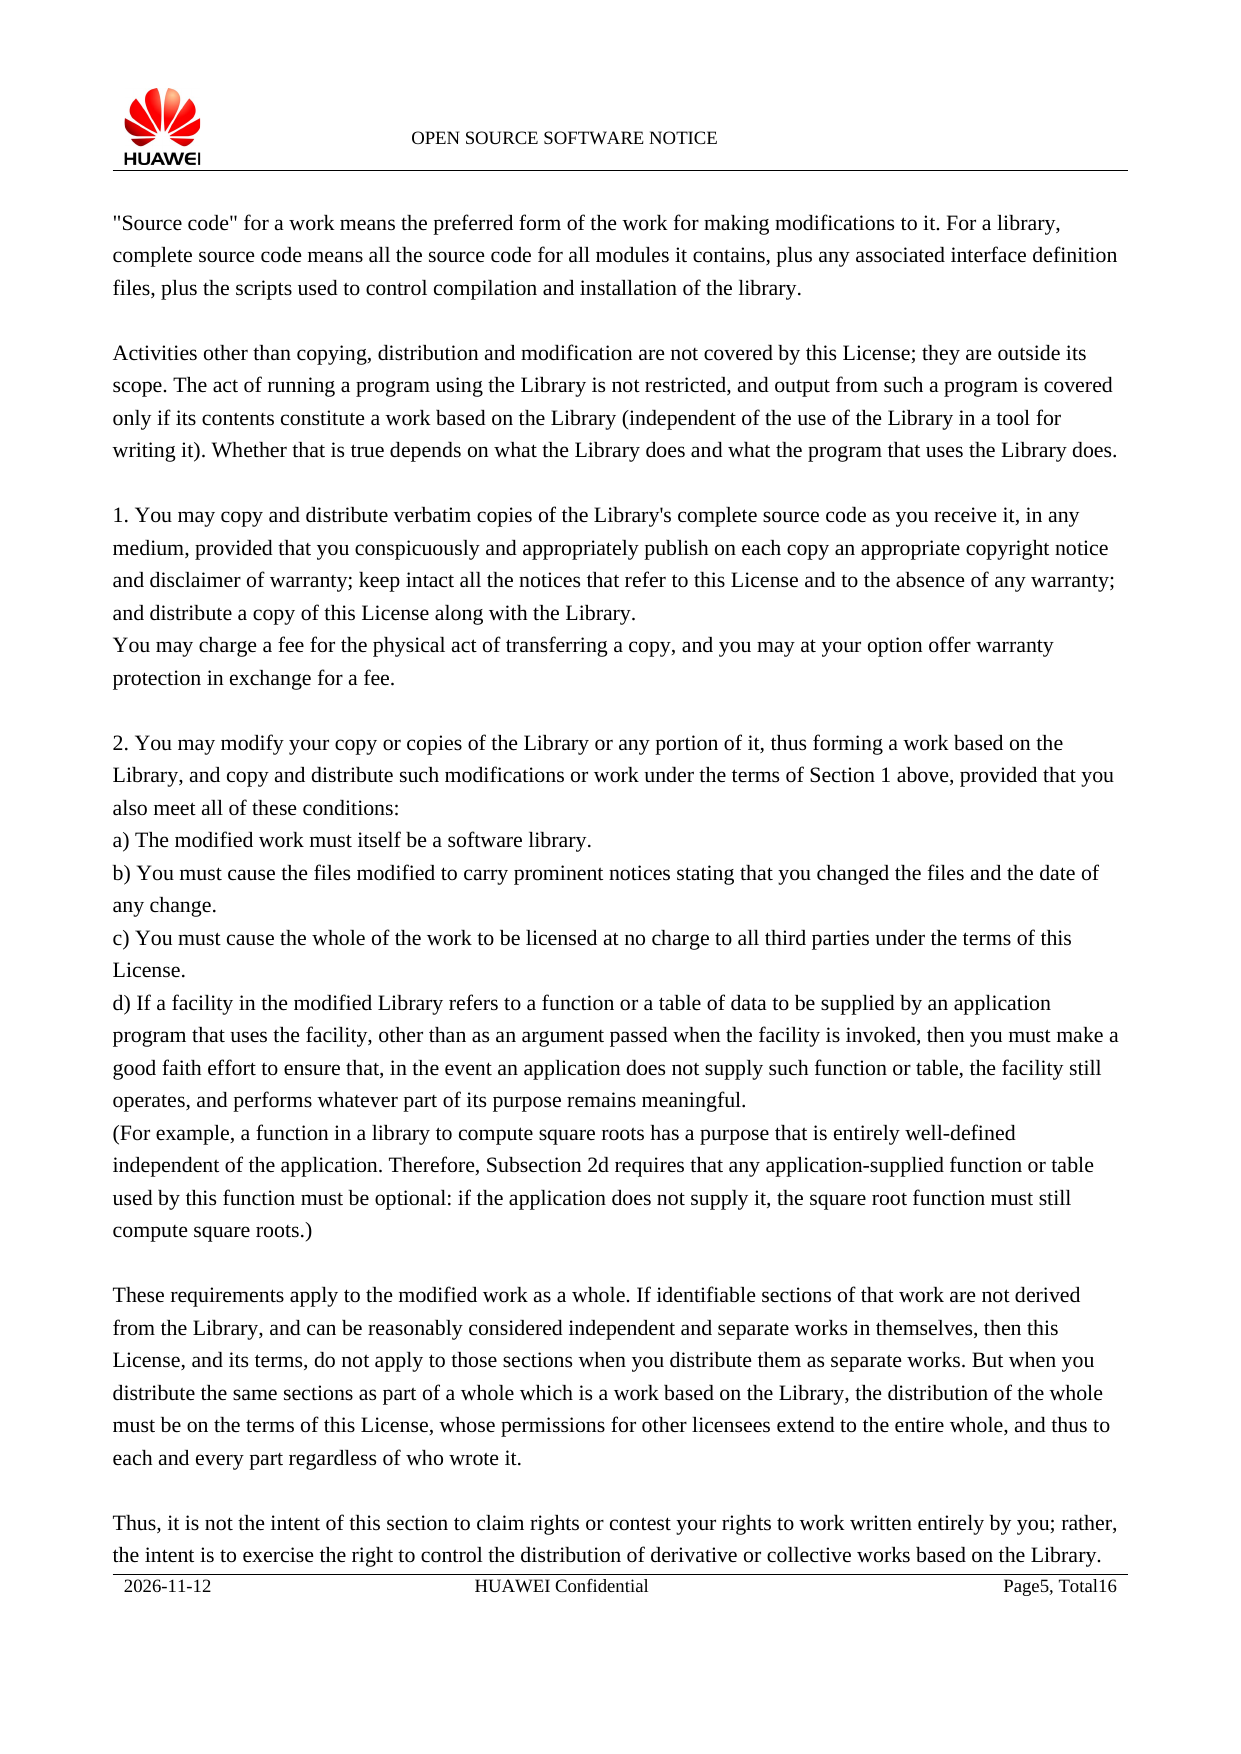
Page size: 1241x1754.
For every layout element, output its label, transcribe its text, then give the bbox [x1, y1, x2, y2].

text d) If a facility in the modified Library refers to a function or a table of data to be supplied by an application program that uses the facility, other than as an argument passed when the facility is invoked, then you must make a good faith effort to ensure that, in the event an application does not supply such function or table, the facility still operates, and performs whatever part of its purpose remains meaningful. [112, 986, 1128, 1116]
text b) You must cause the files modified to carry prominent notices stating that you changed the files and the date of any change. [112, 856, 1128, 921]
text These requirements apply to the modified work as a whole. If identifiable sections of that work are not derived from the Library, and can be reasonably considered independent and separate works in themselves, then this License, and its terms, do not apply to those sections when you distribute them as separate works. But when you distribute the same sections as part of a whole which is a work based on the Library, the distribution of the whole must be on the terms of this License, whose permissions for other licensees extend to the entire whole, and thus to each and every part regardless of who wrote it. [112, 1279, 1128, 1474]
text c) You must cause the whole of the work to be licensed at no charge to all third parties under the terms of this License. [112, 921, 1128, 986]
text You may charge a fee for the physical act of transferring a copy, and you may at your option offer warranty protection in exchange for a fee. [112, 629, 1128, 694]
text (For example, a function in a library to compute square roots has a purpose that is entirely well-defined independent of the application. Therefore, Subsection 2d requires that any application-supplied function or table used by this function must be optional: if the application does not supply it, the square root function must still compute square roots.) [112, 1116, 1128, 1246]
text "Source code" for a work means the preferred form of the work for making modifications to it. For a library, complete source code means all the source code for all modules it contains, plus any associated interface definition files, plus the scripts used to control compilation and installation of the library. [112, 206, 1128, 304]
text Thus, it is not the intent of this section to claim rights or contest your rights to work written entirely by you; rather, the intent is to exercise the right to control the distribution of derivative or collective works based on the Library. [112, 1506, 1128, 1571]
text a) The modified work must itself be a software library. [112, 824, 1128, 856]
picture [124, 88, 201, 165]
text 2. You may modify your copy or copies of the Library or any portion of it, thus forming a work based on the Library, and copy and distribute such modifications or work under the terms of Section 1 above, provided that you also meet all of these conditions: [112, 726, 1128, 824]
text Activities other than copying, distribution and modification are not covered by this License; they are outside its scope. The act of running a program using the Library is not restricted, and output from such a program is covered only if its contents constitute a work based on the Library (independent of the use of the Library in a tool for writing it). Whether that is true depends on what the Library does and what the program that uses the Library does. [112, 336, 1128, 466]
text 1. You may copy and distribute verbatim copies of the Library's complete source code as you receive it, in any medium, provided that you conspicuously and appropriately publish on each copy an appropriate copyright notice and disclaimer of warranty; keep intact all the notices that refer to this License and to the absence of any warranty; and distribute a copy of this License along with the Library. [112, 499, 1128, 629]
